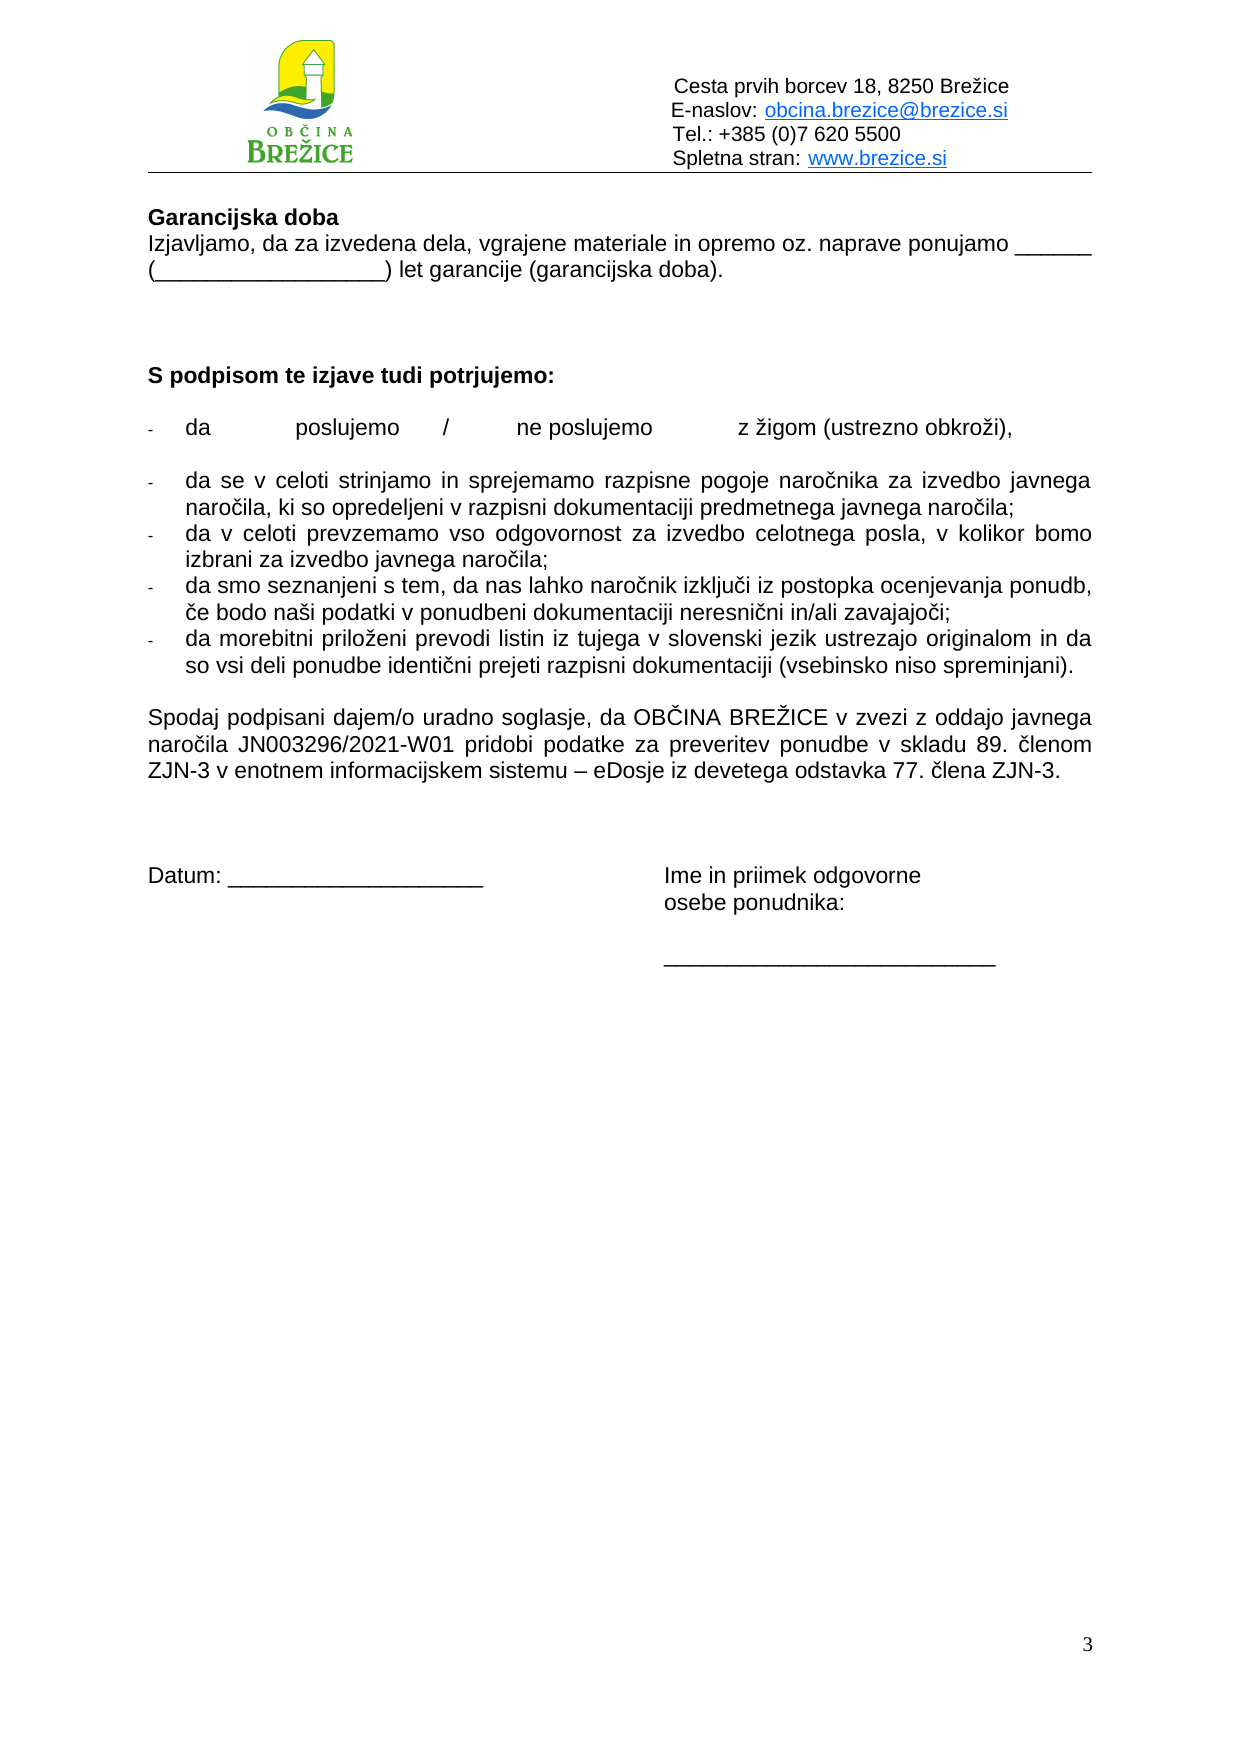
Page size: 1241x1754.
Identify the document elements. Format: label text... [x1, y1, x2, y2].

text osebe ponudnika: [590, 889, 1092, 915]
text Datum: ____________________ Ime in priimek odgovorne [148, 862, 1092, 889]
text Spodaj podpisani dajem/o uradno soglasje, da OBČINA BREŽICE v zvezi z oddajo javnega naročila JN003296/2021-W01 pridobi podatke za preveritev ponudbe v skladu 89. členom ZJN-3 v enotnem informacijskem sistemu – eDosje iz devetega odstavka 77. člena ZJN-3. [148, 704, 1092, 783]
text __________________________ [148, 941, 1092, 968]
list da v celoti prevzemamo vso odgovornost za izvedbo celotnega posla, v kolikor bomo izbrani za izvedbo javnega naročila; [148, 520, 1092, 572]
text Izjavljamo, da za izvedena dela, vgrajene materiale in opremo oz. naprave ponujamo ______ (__________________) let garancije (garancijska doba). [148, 230, 1092, 283]
list da se v celoti strinjamo in sprejemamo razpisne pogoje naročnika za izvedbo javnega naročila, ki so opredeljeni v razpisni dokumentaciji predmetnega javnega naročila; [148, 467, 1092, 520]
list da smo seznanjeni s tem, da nas lahko naročnik izključi iz postopka ocenjevanja ponudb, če bodo naši podatki v ponudbeni dokumentaciji neresnični in/ali zavajajoči; [148, 572, 1092, 625]
list da morebitni priloženi prevodi listin iz tujega v slovenski jezik ustrezajo originalom in da so vsi deli ponudbe identični prejeti razpisni dokumentaciji (vsebinsko niso spreminjani). [148, 625, 1092, 678]
picture [247, 40, 353, 163]
text S podpisom te izjave tudi potrjujemo: [148, 362, 1092, 388]
list da poslujemo / ne poslujemo z žigom (ustrezno obkroži), [148, 414, 1092, 441]
text Garancijska doba [148, 203, 1092, 230]
